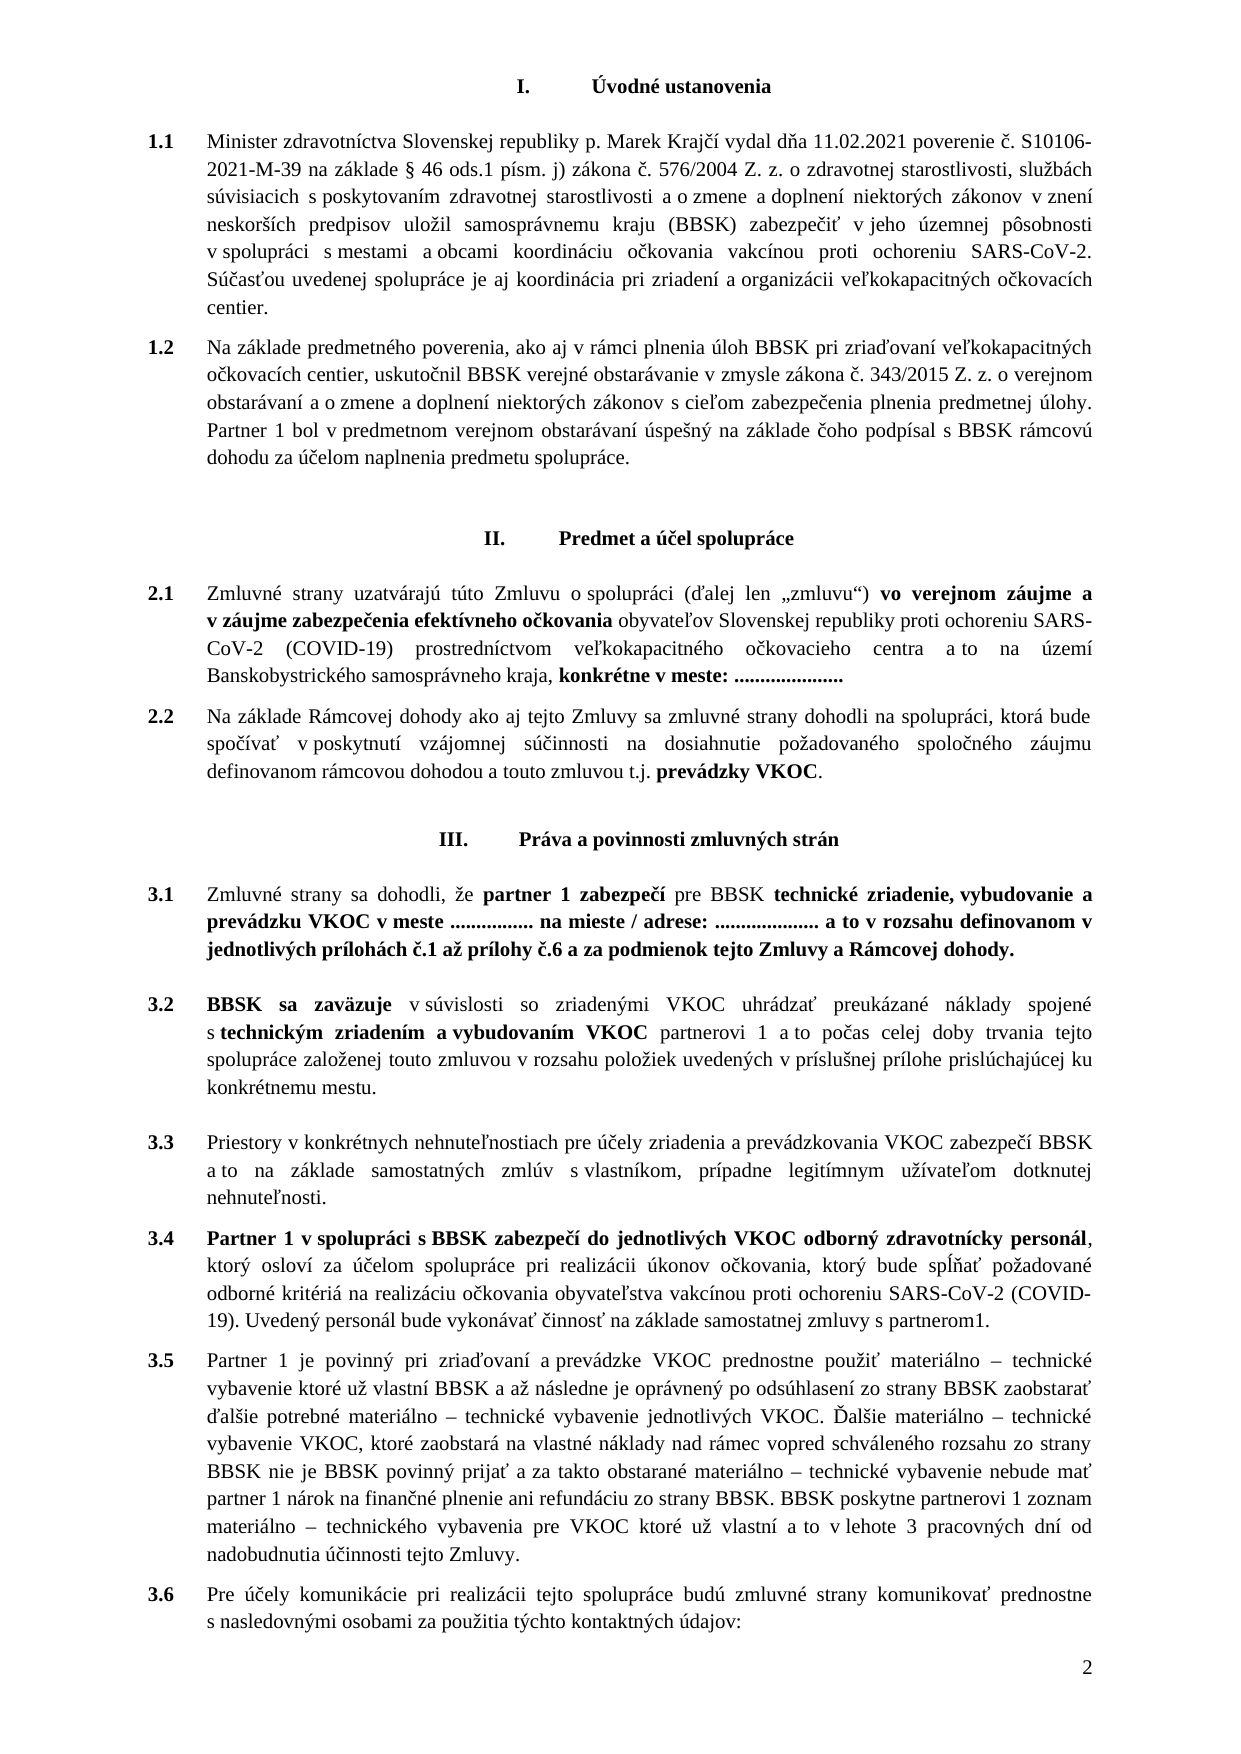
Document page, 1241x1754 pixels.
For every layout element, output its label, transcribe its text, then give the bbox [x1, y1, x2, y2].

list Zmluvné strany sa dohodli, že partner 1 zabezpečí pre BBSK technické zriadenie, vybudovanie a prevádzku VKOC v meste ................ na mieste / adrese: .................... a to v rozsahu definovanom v jednotlivých prílohách č.1 až prílohy č.6 a za podmienok tejto Zmluvy a Rámcovej dohody. [148, 882, 1093, 961]
list Partner 1 je povinný pri zriaďovaní a prevádzke VKOC prednostne použiť materiálno – technické vybavenie ktoré už vlastní BBSK a až následne je oprávnený po odsúhlasení zo strany BBSK zaobstarať ďalšie potrebné materiálno – technické vybavenie jednotlivých VKOC. Ďalšie materiálno – technické vybavenie VKOC, ktoré zaobstará na vlastné náklady nad rámec vopred schváleného rozsahu zo strany BBSK nie je BBSK povinný prijať a za takto obstarané materiálno – technické vybavenie nebude mať partner 1 nárok na finančné plnenie ani refundáciu zo strany BBSK. BBSK poskytne partnerovi 1 zoznam materiálno – technického vybavenia pre VKOC ktoré už vlastní a to v lehote 3 pracovných dní od nadobudnutia účinnosti tejto Zmluvy. [148, 1348, 1093, 1566]
list Pre účely komunikácie pri realizácii tejto spolupráce budú zmluvné strany komunikovať prednostne s nasledovnými osobami za použitia týchto kontaktných údajov: [148, 1582, 1093, 1633]
list Úvodné ustanovenia [516, 74, 1093, 98]
list Priestory v konkrétnych nehnuteľnostiach pre účely zriadenia a prevádzkovania VKOC zabezpečí BBSK a to na základe samostatných zmlúv s vlastníkom, prípadne legitímnym užívateľom dotknutej nehnuteľnosti. [148, 1130, 1093, 1209]
list BBSK sa zaväzuje v súvislosti so zriadenými VKOC uhrádzať preukázané náklady spojené s technickým zriadením a vybudovaním VKOC partnerovi 1 a to počas celej doby trvania tejto spolupráce založenej touto zmluvou v rozsahu položiek uvedených v príslušnej prílohe prislúchajúcej ku konkrétnemu mestu. [148, 992, 1093, 1099]
list Práva a povinnosti zmluvných strán [185, 826, 1093, 851]
list Partner 1 v spolupráci s BBSK zabezpečí do jednotlivých VKOC odborný zdravotnícky personál, ktorý osloví za účelom spolupráce pri realizácii úkonov očkovania, ktorý bude spĺňať požadované odborné kritériá na realizáciu očkovania obyvateľstva vakcínou proti ochoreniu SARS-CoV-2 (COVID-19). Uvedený personál bude vykonávať činnosť na základe samostatnej zmluvy s partnerom1. [148, 1225, 1093, 1332]
list Zmluvné strany uzatvárajú túto Zmluvu o spolupráci (ďalej len „zmluvu“) vo verejnom záujme a v záujme zabezpečenia efektívneho očkovania obyvateľov Slovenskej republiky proti ochoreniu SARS-CoV-2 (COVID-19) prostredníctvom veľkokapacitného očkovacieho centra a to na území Banskobystrického samosprávneho kraja, konkrétne v meste: ..................... [148, 581, 1093, 687]
list Predmet a účel spolupráce [185, 525, 1093, 549]
list Na základe Rámcovej dohody ako aj tejto Zmluvy sa zmluvné strany dohodli na spolupráci, ktorá bude spočívať v poskytnutí vzájomnej súčinnosti na dosiahnutie požadovaného spoločného záujmu definovanom rámcovou dohodou a touto zmluvou t.j. prevádzky VKOC. [148, 703, 1093, 783]
list Minister zdravotníctva Slovenskej republiky p. Marek Krajčí vydal dňa 11.02.2021 poverenie č. S10106-2021-M-39 na základe § 46 ods.1 písm. j) zákona č. 576/2004 Z. z. o zdravotnej starostlivosti, službách súvisiacich s poskytovaním zdravotnej starostlivosti a o zmene a doplnení niektorých zákonov v znení neskorších predpisov uložil samosprávnemu kraju (BBSK) zabezpečiť v jeho územnej pôsobnosti v spolupráci s mestami a obcami koordináciu očkovania vakcínou proti ochoreniu SARS-CoV-2. Súčasťou uvedenej spolupráce je aj koordinácia pri zriadení a organizácii veľkokapacitných očkovacích centier. [148, 129, 1093, 319]
list Na základe predmetného poverenia, ako aj v rámci plnenia úloh BBSK pri zriaďovaní veľkokapacitných očkovacích centier, uskutočnil BBSK verejné obstarávanie v zmysle zákona č. 343/2015 Z. z. o verejnom obstarávaní a o zmene a doplnení niektorých zákonov s cieľom zabezpečenia plnenia predmetnej úlohy. Partner 1 bol v predmetnom verejnom obstarávaní úspešný na základe čoho podpísal s BBSK rámcovú dohodu za účelom naplnenia predmetu spolupráce. [148, 335, 1093, 469]
